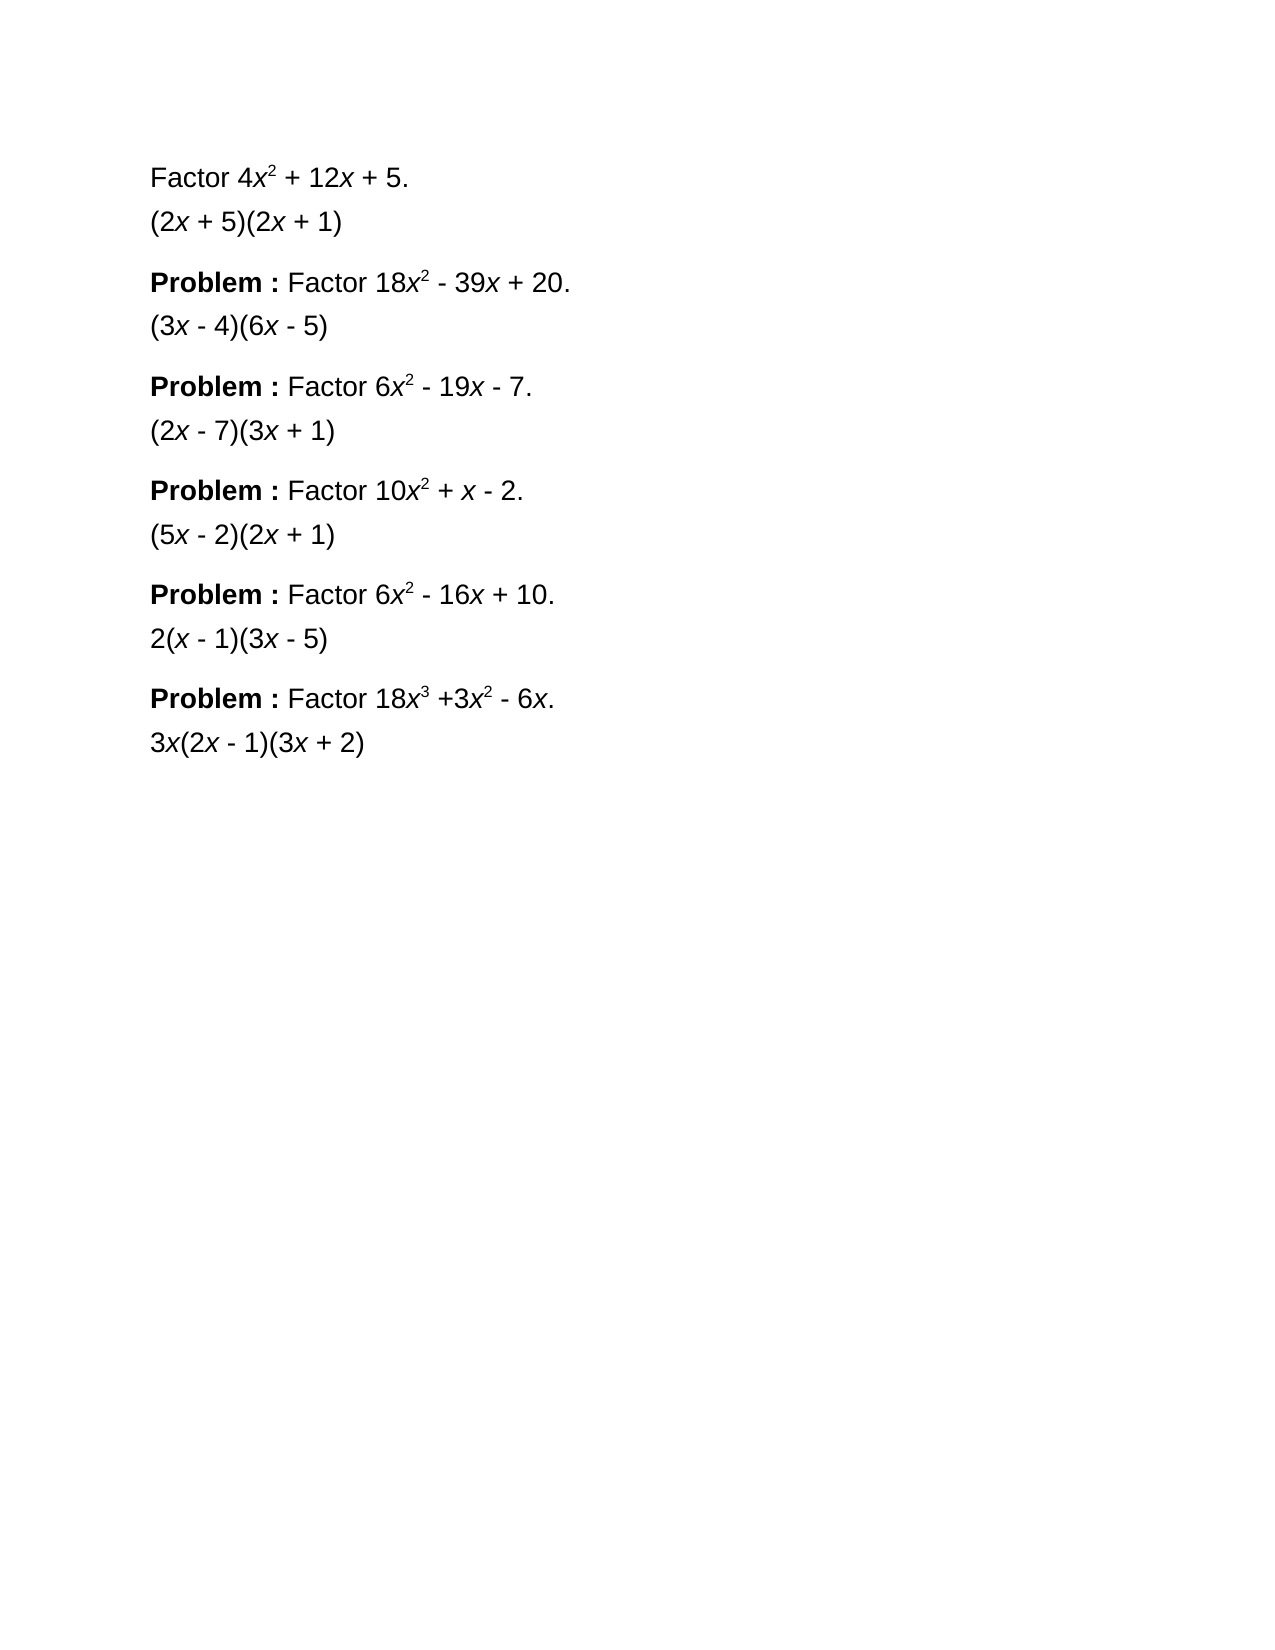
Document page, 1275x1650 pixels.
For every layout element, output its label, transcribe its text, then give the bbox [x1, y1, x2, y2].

text Factor 4x2 + 12x + 5. [150, 150, 1125, 194]
text 2(x - 1)(3x - 5) [150, 610, 1125, 654]
text Problem : Factor 6x2 - 19x - 7. [150, 358, 1125, 402]
text 3x(2x - 1)(3x + 2) [150, 714, 1125, 758]
text Problem : Factor 18x3 +3x2 - 6x. [150, 671, 1125, 714]
text (2x - 7)(3x + 1) [150, 402, 1125, 446]
text Problem : Factor 10x2 + x - 2. [150, 462, 1125, 506]
text Problem : Factor 6x2 - 16x + 10. [150, 567, 1125, 610]
text Problem : Factor 18x2 - 39x + 20. [150, 254, 1125, 298]
text (5x - 2)(2x + 1) [150, 506, 1125, 550]
text (2x + 5)(2x + 1) [150, 194, 1125, 237]
text (3x - 4)(6x - 5) [150, 298, 1125, 342]
